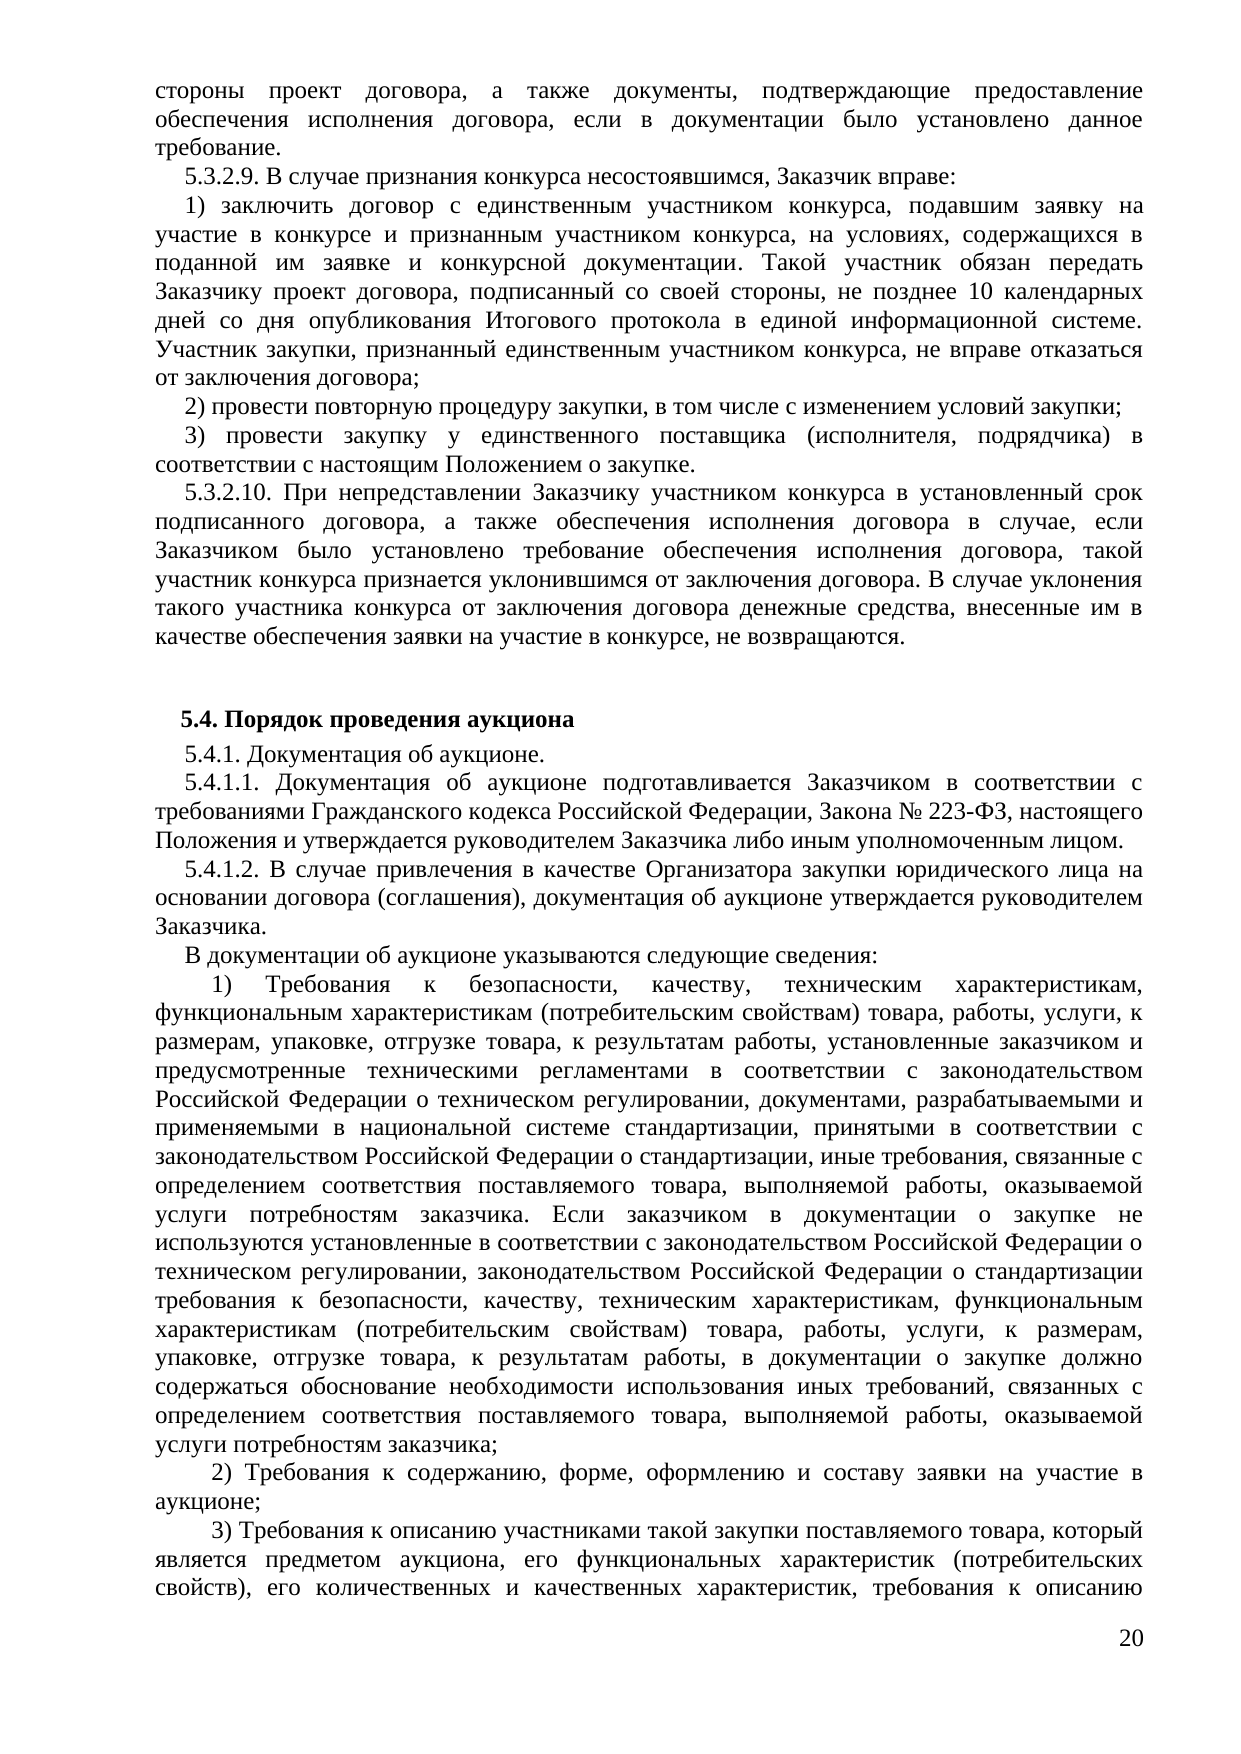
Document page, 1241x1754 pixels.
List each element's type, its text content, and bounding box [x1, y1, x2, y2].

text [155, 75, 1144, 161]
text 2) Требования к содержанию, форме, оформлению и составу заявки на участие в аукционе; [155, 1457, 1144, 1515]
text 5.4.1.1. Документация об аукционе подготавливается Заказчиком в соответствии с требованиями Гражданского кодекса Российской Федерации, Закона № 223-ФЗ, настоящего Положения и утверждается руководителем Заказчика либо иным уполномоченным лицом. [155, 767, 1144, 854]
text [155, 1515, 1144, 1601]
text 5.3.2.10. При непредставлении Заказчику участником конкурса в установленный срок подписанного договора, а также обеспечения исполнения договора в случае, если Заказчиком было установлено требование обеспечения исполнения договора, такой участник конкурса признается уклонившимся от заключения договора. В случае уклонения такого участника конкурса от заключения договора денежные средства, внесенные им в качестве обеспечения заявки на участие в конкурсе, не возвращаются. [155, 477, 1144, 650]
text 5.4.1.2. В случае привлечения в качестве Организатора закупки юридического лица на основании договора (соглашения), документация об аукционе утверждается руководителем Заказчика. [155, 854, 1144, 940]
text 3) провести закупку у единственного поставщика (исполнителя, подрядчика) в соответствии с настоящим Положением о закупке. [155, 420, 1144, 477]
text В документации об аукционе указываются следующие сведения: [155, 940, 1144, 969]
subtitle 5.4. Порядок проведения аукциона [180, 704, 1144, 732]
text 1) заключить договор с единственным участником конкурса, подавшим заявку на участие в конкурсе и признанным участником конкурса, на условиях, содержащихся в поданной им заявке и конкурсной документации. Такой участник обязан передать Заказчику проект договора, подписанный со своей стороны, не позднее 10 календарных дней со дня опубликования Итогового протокола в единой информационной системе. Участник закупки, признанный единственным участником конкурса, не вправе отказаться от заключения договора; [155, 190, 1144, 391]
text 5.4.1. Документация об аукционе. [155, 739, 1144, 767]
text 2) провести повторную процедуру закупки, в том числе с изменением условий закупки; [155, 391, 1144, 420]
text 5.3.2.9. В случае признания конкурса несостоявшимся, Заказчик вправе: [155, 161, 1144, 190]
text 1) Требования к безопасности, качеству, техническим характеристикам, функциональным характеристикам (потребительским свойствам) товара, работы, услуги, к размерам, упаковке, отгрузке товара, к результатам работы, установленные заказчиком и предусмотренные техническими регламентами в соответствии с законодательством Российской Федерации о техническом регулировании, документами, разрабатываемыми и применяемыми в национальной системе стандартизации, принятыми в соответствии с законодательством Российской Федерации о стандартизации, иные требования, связанные с определением соответствия поставляемого товара, выполняемой работы, оказываемой услуги потребностям заказчика. Если заказчиком в документации о закупке не используются установленные в соответствии с законодательством Российской Федерации о техническом регулировании, законодательством Российской Федерации о стандартизации требования к безопасности, качеству, техническим характеристикам, функциональным характеристикам (потребительским свойствам) товара, работы, услуги, к размерам, упаковке, отгрузке товара, к результатам работы, в документации о закупке должно содержаться обоснование необходимости использования иных требований, связанных с определением соответствия поставляемого товара, выполняемой работы, оказываемой услуги потребностям заказчика; [155, 969, 1144, 1457]
